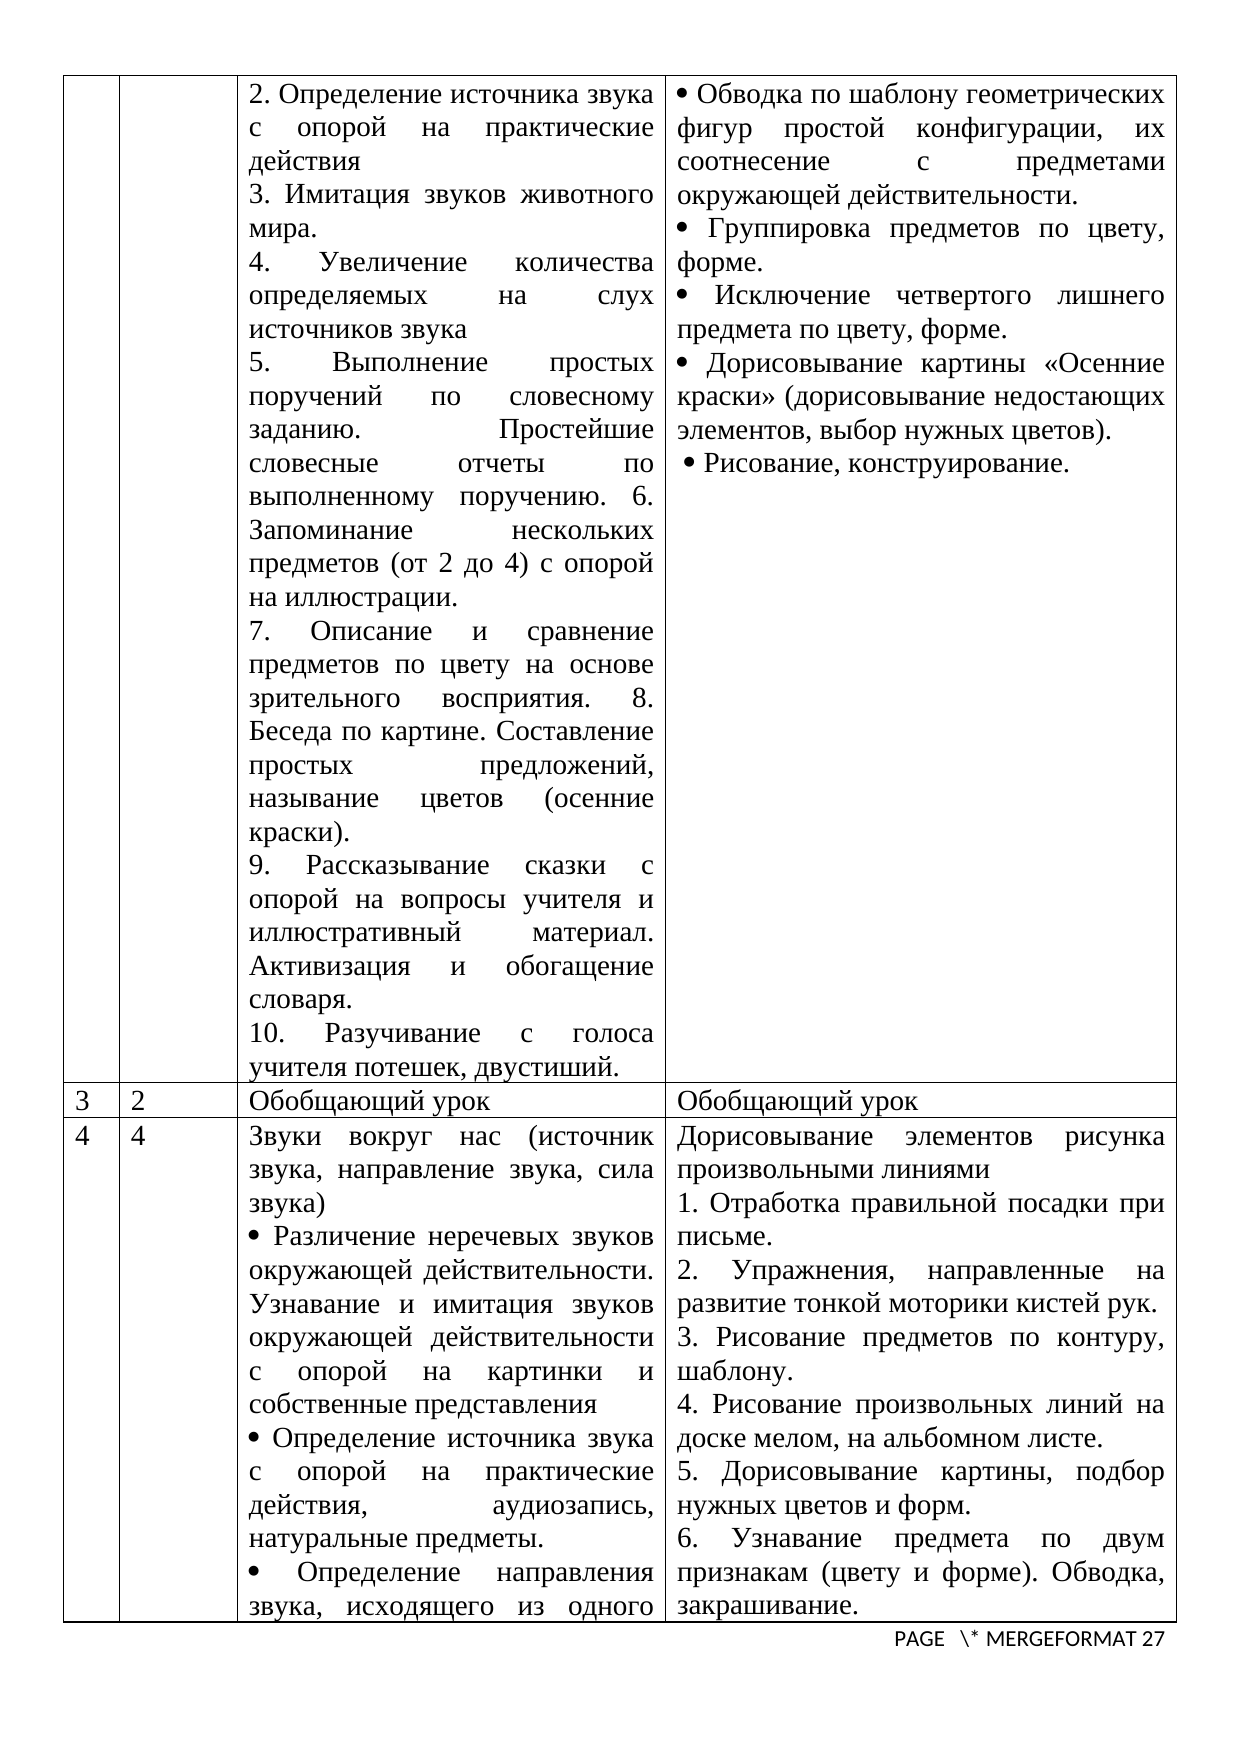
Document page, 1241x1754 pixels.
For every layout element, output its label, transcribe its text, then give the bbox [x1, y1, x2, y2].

table_cell 4 [120, 1118, 237, 1621]
table_cell 2 [120, 1083, 237, 1117]
table_cell 4 [120, 76, 237, 1082]
table_cell Обобщающий урок [238, 1083, 665, 1117]
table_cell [238, 76, 665, 1082]
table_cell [666, 1118, 1176, 1621]
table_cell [238, 1118, 665, 1621]
table_cell 3 [64, 1083, 119, 1117]
table_cell 2 [64, 76, 119, 1082]
table_cell Обобщающий урок [666, 1083, 1176, 1117]
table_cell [666, 76, 1176, 1082]
table_cell 4 [64, 1118, 119, 1621]
